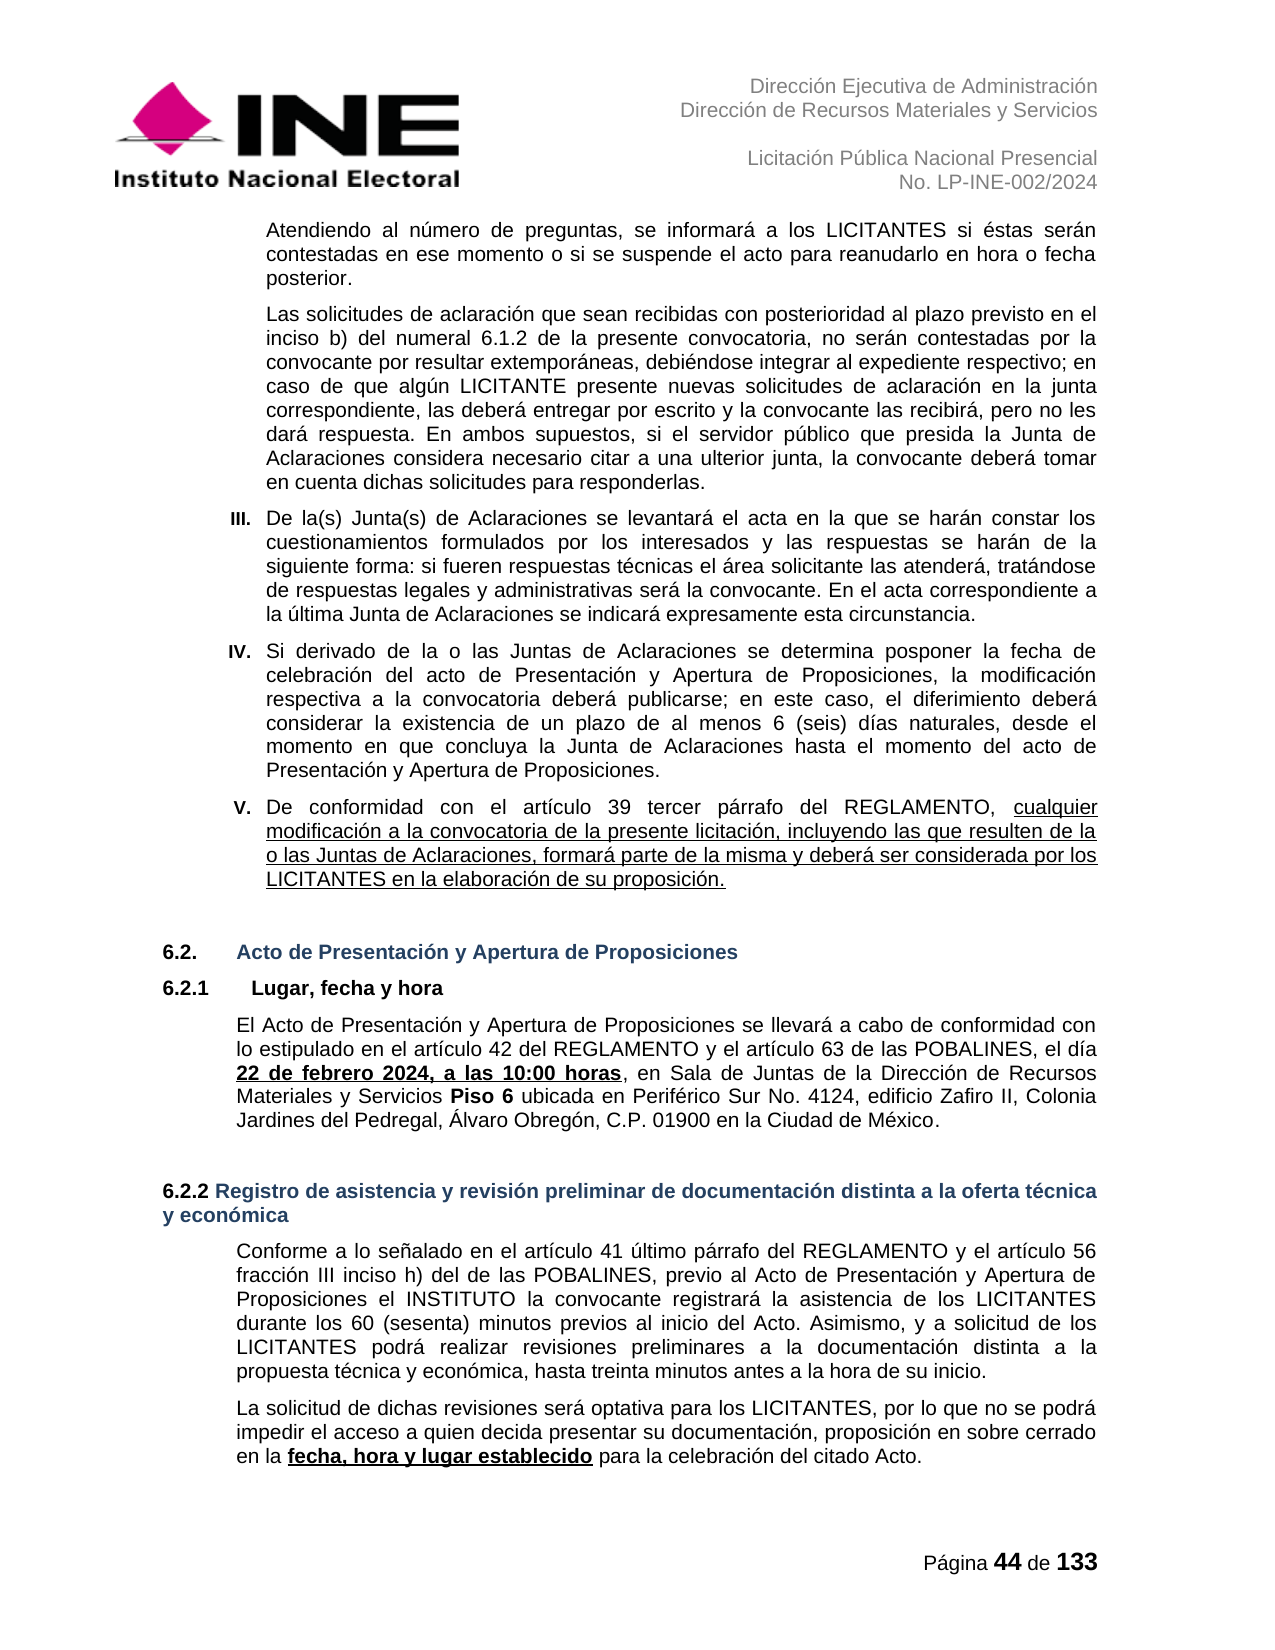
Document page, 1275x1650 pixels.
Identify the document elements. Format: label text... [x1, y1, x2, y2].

list La solicitud de dichas revisiones será optativa para los LICITANTES, por lo que no se podrá impedir el acceso a quien decida presentar su documentación, proposición en sobre cerrado en la fecha, hora y lugar establecido para la celebración del citado Acto. [236, 1396, 1098, 1467]
list Atendiendo al número de preguntas, se informará a los LICITANTES si éstas serán contestadas en ese momento o si se suspende el acto para reanudarlo en hora o fecha posterior. [251, 218, 1098, 289]
list Conforme a lo señalado en el artículo 41 último párrafo del REGLAMENTO y el artículo 56 fracción III inciso h) del de las POBALINES, previo al Acto de Presentación y Apertura de Proposiciones el INSTITUTO la convocante registrará la asistencia de los LICITANTES durante los 60 (sesenta) minutos previos al inicio del Acto. Asimismo, y a solicitud de los LICITANTES podrá realizar revisiones preliminares a la documentación distinta a la propuesta técnica y económica, hasta treinta minutos antes a la hora de su inicio. [236, 1239, 1098, 1383]
list De la(s) Junta(s) de Aclaraciones se levantará el acta en la que se harán constar los cuestionamientos formulados por los interesados y las respuestas se harán de la siguiente forma: si fueren respuestas técnicas el área solicitante las atenderá, tratándose de respuestas legales y administrativas será la convocante. En el acta correspondiente a la última Junta de Aclaraciones se indicará expresamente esta circunstancia. [251, 506, 1098, 626]
list Las solicitudes de aclaración que sean recibidas con posterioridad al plazo previsto en el inciso b) del numeral 6.1.2 de la presente convocatoria, no serán contestadas por la convocante por resultar extemporáneas, debiéndose integrar al expediente respectivo; en caso de que algún LICITANTE presente nuevas solicitudes de aclaración en la junta correspondiente, las deberá entregar por escrito y la convocante las recibirá, pero no les dará respuesta. En ambos supuestos, si el servidor público que presida la Junta de Aclaraciones considera necesario citar a una ulterior junta, la convocante deberá tomar en cuenta dichas solicitudes para responderlas. [266, 302, 1098, 494]
picture [115, 82, 459, 187]
subtitle Acto de Presentación y Apertura de Proposiciones [162, 939, 1098, 963]
text El Acto de Presentación y Apertura de Proposiciones se llevará a cabo de conformidad con lo estipulado en el artículo 42 del REGLAMENTO y el artículo 63 de las POBALINES, el día 22 de febrero 2024, a las 10:00 horas, en Sala de Juntas de la Dirección de Recursos Materiales y Servicios Piso 6 ubicada en Periférico Sur No. 4124, edificio Zafiro II, Colonia Jardines del Pedregal, Álvaro Obregón, C.P. 01900 en la Ciudad de México. [236, 1012, 1098, 1132]
subtitle 6.2.1 Lugar, fecha y hora [162, 976, 1098, 1000]
list Si derivado de la o las Juntas de Aclaraciones se determina posponer la fecha de celebración del acto de Presentación y Apertura de Proposiciones, la modificación respectiva a la convocatoria deberá publicarse; en este caso, el diferimiento deberá considerar la existencia de un plazo de al menos 6 (seis) días naturales, desde el momento en que concluya la Junta de Aclaraciones hasta el momento del acto de Presentación y Apertura de Proposiciones. [251, 638, 1098, 782]
list De conformidad con el artículo 39 tercer párrafo del REGLAMENTO, cualquier modificación a la convocatoria de la presente licitación, incluyendo las que resulten de la o las Juntas de Aclaraciones, formará parte de la misma y deberá ser considerada por los LICITANTES en la elaboración de su proposición. [251, 795, 1098, 891]
subtitle 6.2.2 Registro de asistencia y revisión preliminar de documentación distinta a la oferta técnica y económica [162, 1179, 1098, 1227]
